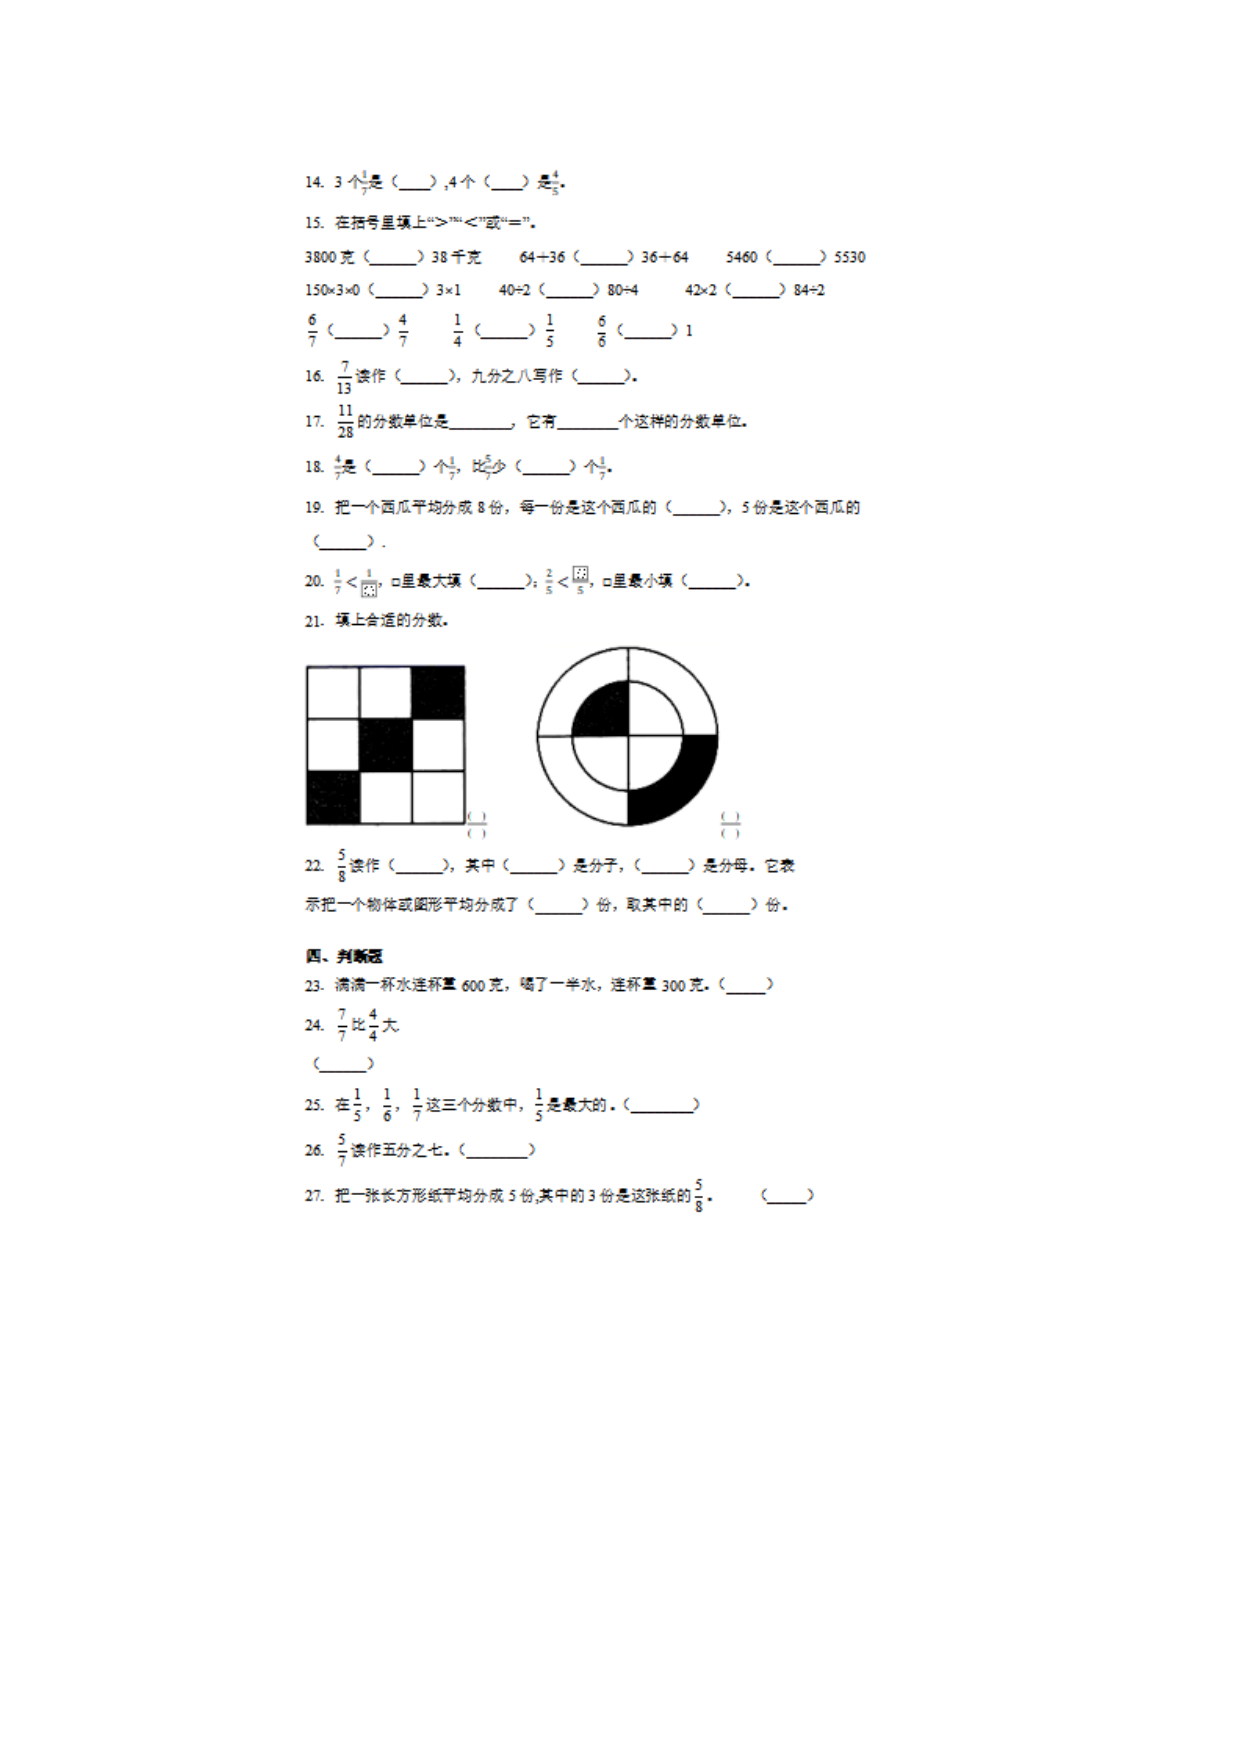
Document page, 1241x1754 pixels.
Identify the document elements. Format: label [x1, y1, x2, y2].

picture [274, 162, 966, 1220]
